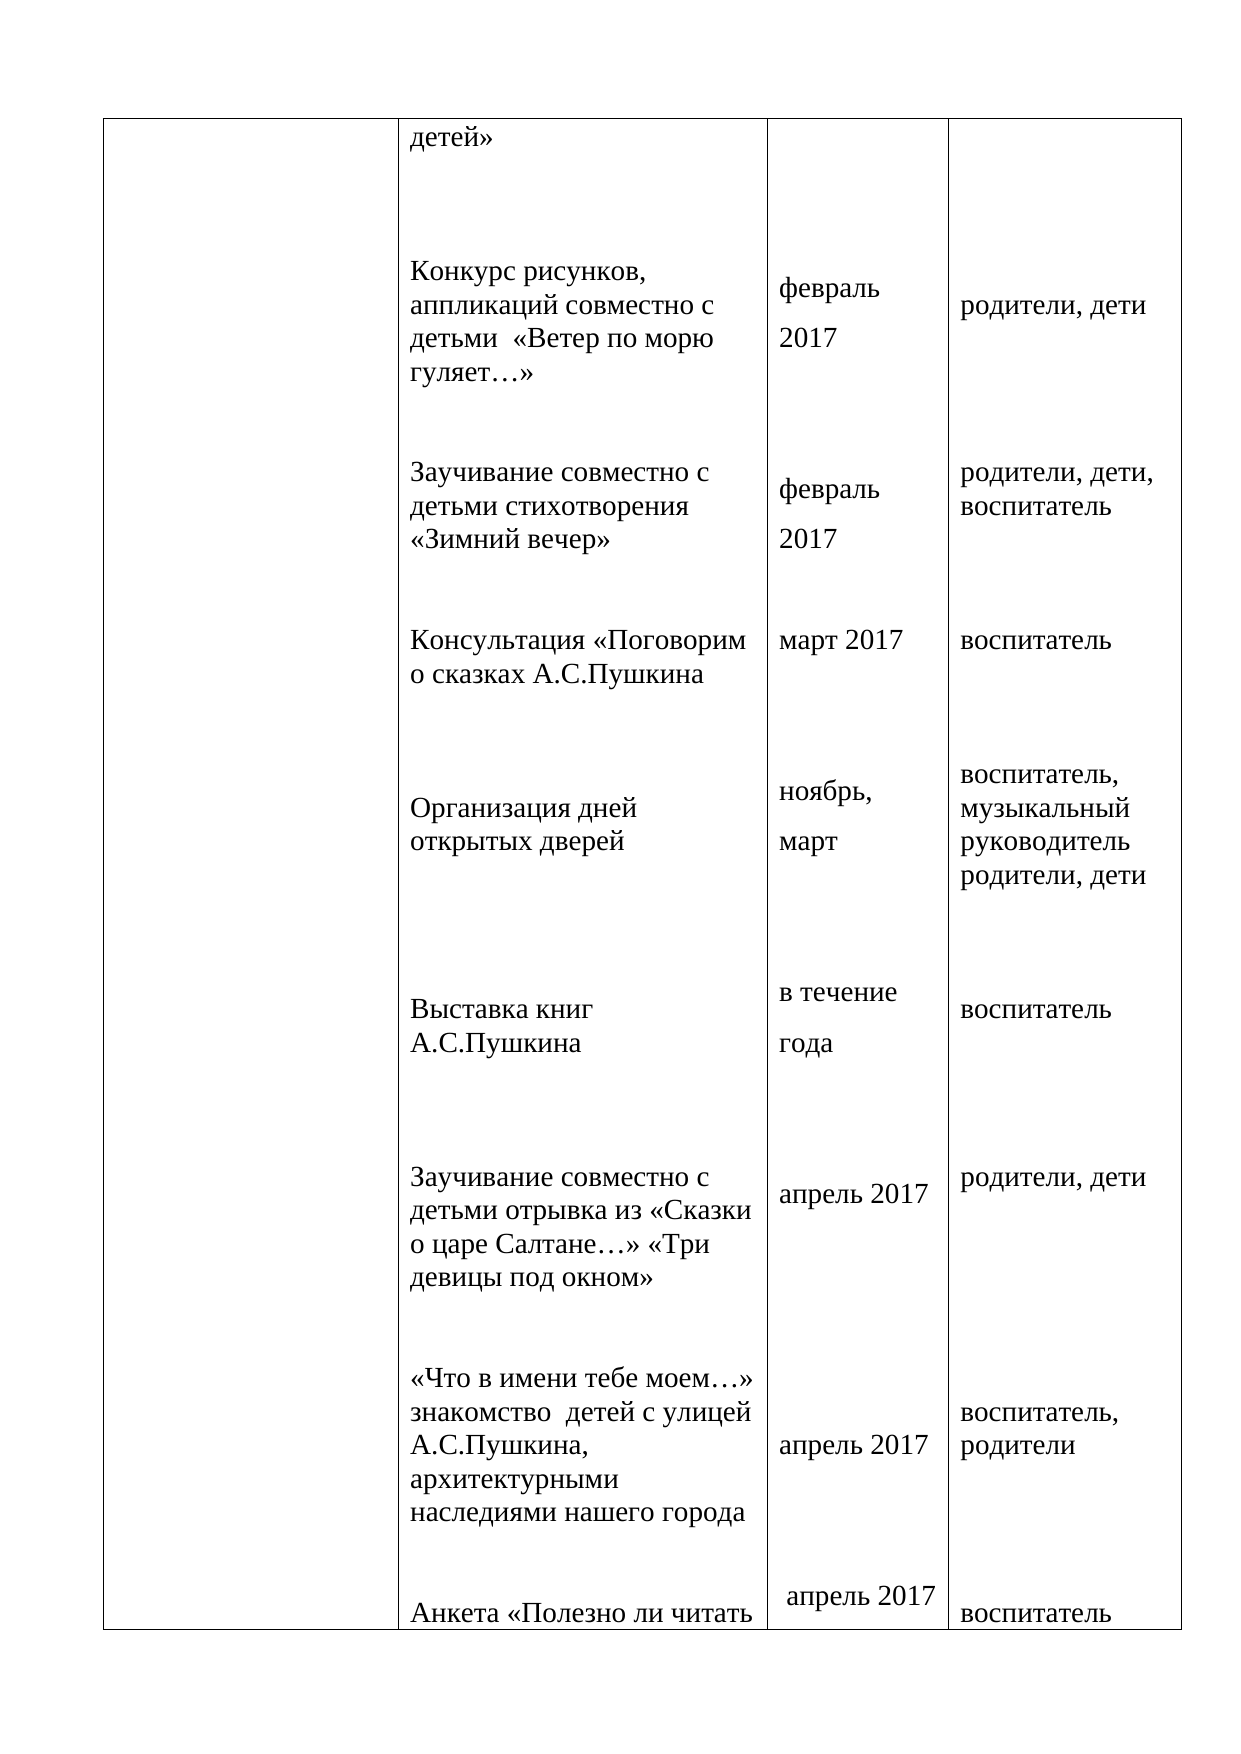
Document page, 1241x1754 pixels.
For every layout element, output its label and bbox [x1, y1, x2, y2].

table_cell [949, 119, 1181, 1628]
table_cell [768, 119, 948, 1628]
table_cell [399, 119, 767, 1628]
